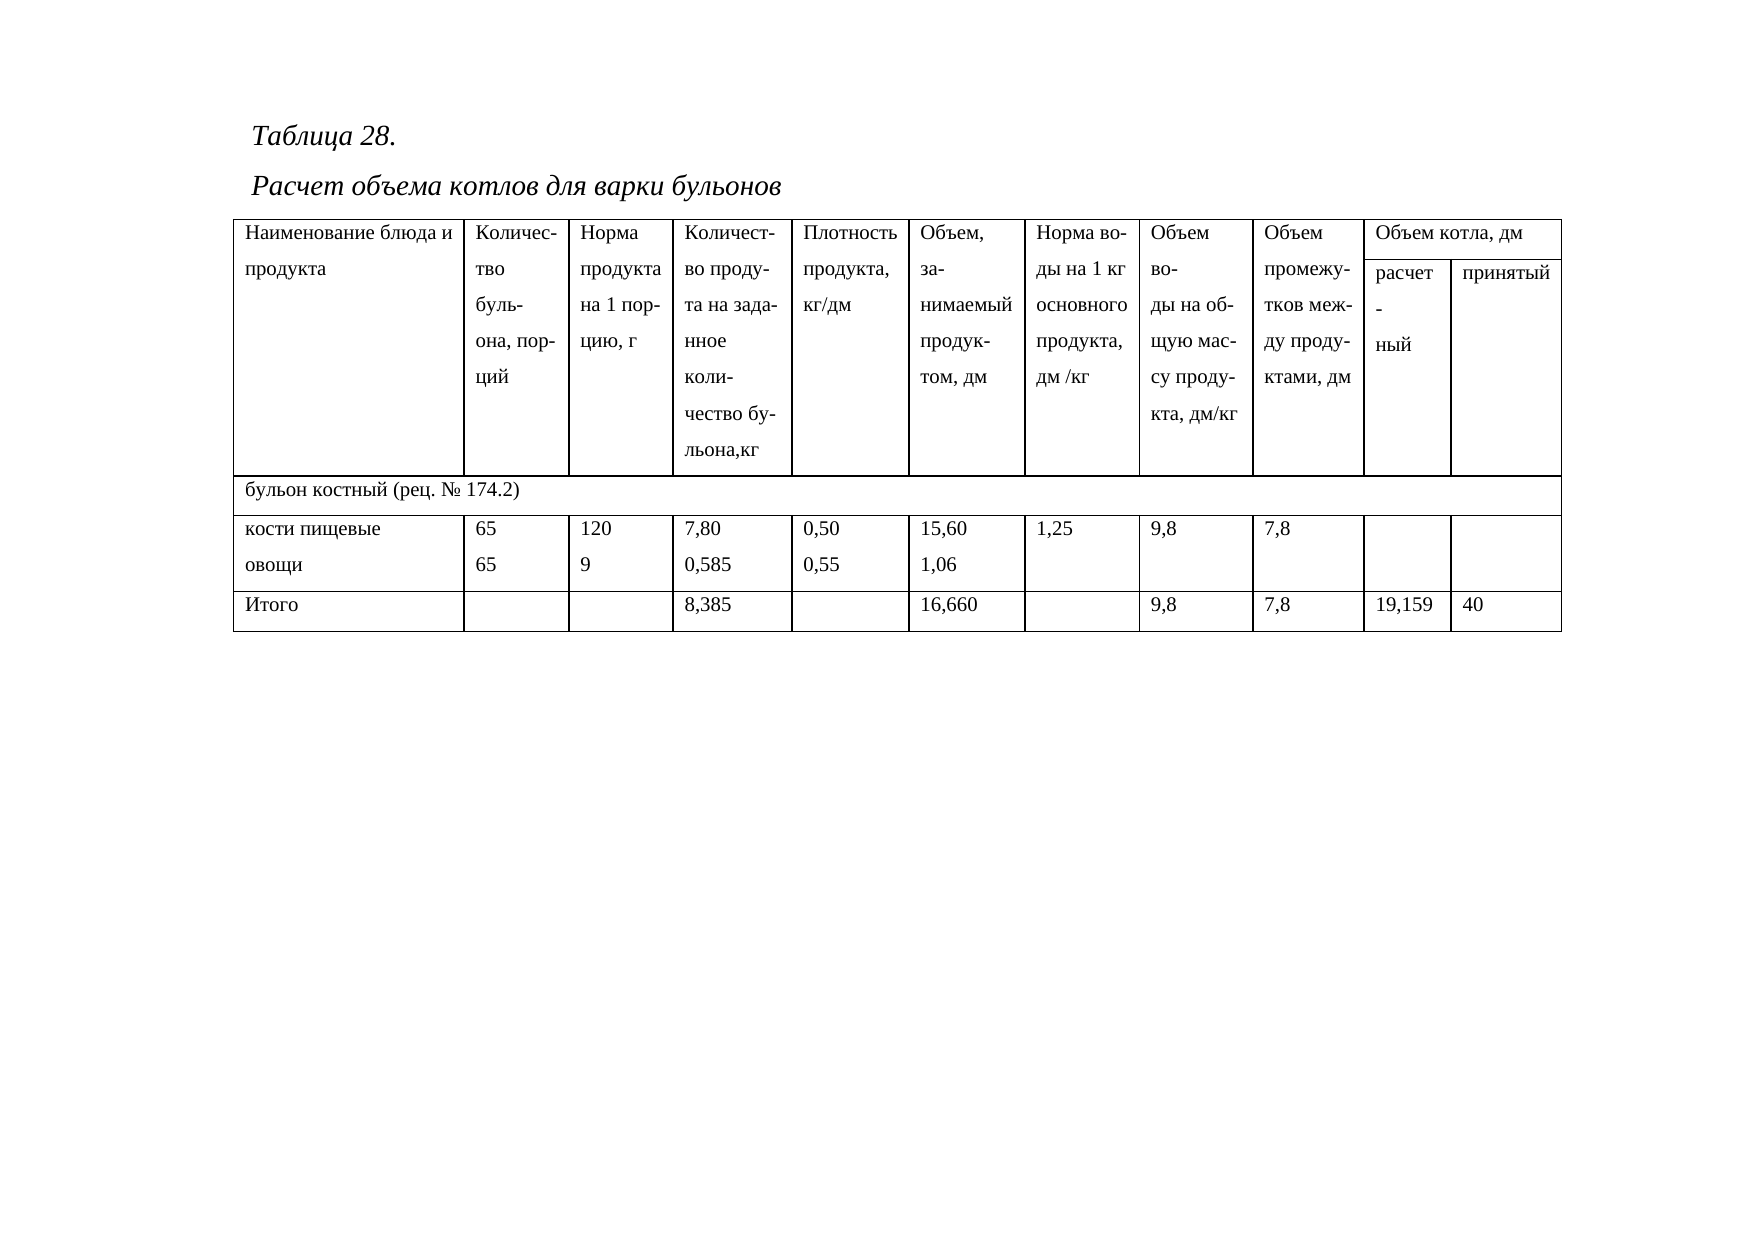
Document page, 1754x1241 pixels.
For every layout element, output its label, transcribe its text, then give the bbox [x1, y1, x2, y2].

table_cell 15,60 1,06 [910, 516, 1024, 591]
table_header Объем, за- нимаемый продук- том, дм [910, 220, 1024, 475]
table_header Количес- тво буль- она, пор- ций [465, 220, 568, 475]
table_header Норма продукта на 1 пор- цию, г [570, 220, 672, 475]
table_cell 40 [1452, 592, 1561, 631]
table_cell 19,159 [1365, 592, 1450, 631]
table_cell 9,8 [1140, 516, 1252, 591]
table_header Объем котла, дм [1365, 220, 1561, 259]
table_cell бульон костный (рец. № 174.2) [234, 477, 1561, 515]
table_header Норма во- ды на основного продукта, дм /кг [1026, 220, 1139, 475]
table_cell 9,8 [1140, 592, 1252, 631]
text Таблица 28. [177, 118, 1665, 152]
table_cell 1,25 [1026, 516, 1139, 591]
table_cell кости пищевые овощи [234, 516, 463, 591]
table_header Объем во- ды на об- щую мас- су проду- кта, дм/кг [1140, 220, 1252, 475]
table_cell 8,385 [674, 592, 791, 631]
table_cell Итого [234, 592, 463, 631]
table_cell [1365, 516, 1450, 591]
table_cell [1026, 592, 1139, 631]
table_cell 7,8 [1254, 516, 1363, 591]
table_cell расчет- ный [1365, 260, 1450, 475]
table_cell 7,8 [1254, 592, 1363, 631]
table_cell 0,50 0,55 [793, 516, 908, 591]
table_header Плотность продукта, кг/дм [793, 220, 908, 475]
table_header Объем промежу- тков меж- ду проду- ктами, дм [1254, 220, 1363, 475]
table_cell принятый [1452, 260, 1561, 475]
table_cell [570, 592, 672, 631]
table_header Наименование блюда и продукта [234, 220, 463, 475]
table_cell 65 65 [465, 516, 568, 591]
table_cell [1452, 516, 1561, 591]
table_cell 120 9 [570, 516, 672, 591]
table_cell [793, 592, 908, 631]
table_header Количест- во проду- та на зада- нное коли- чество бу- льона,кг [674, 220, 791, 475]
table_cell 16,660 [910, 592, 1024, 631]
table_cell 7,80 0,585 [674, 516, 791, 591]
text Расчет объема котлов для варки бульонов [177, 168, 1665, 202]
table_cell [465, 592, 568, 631]
